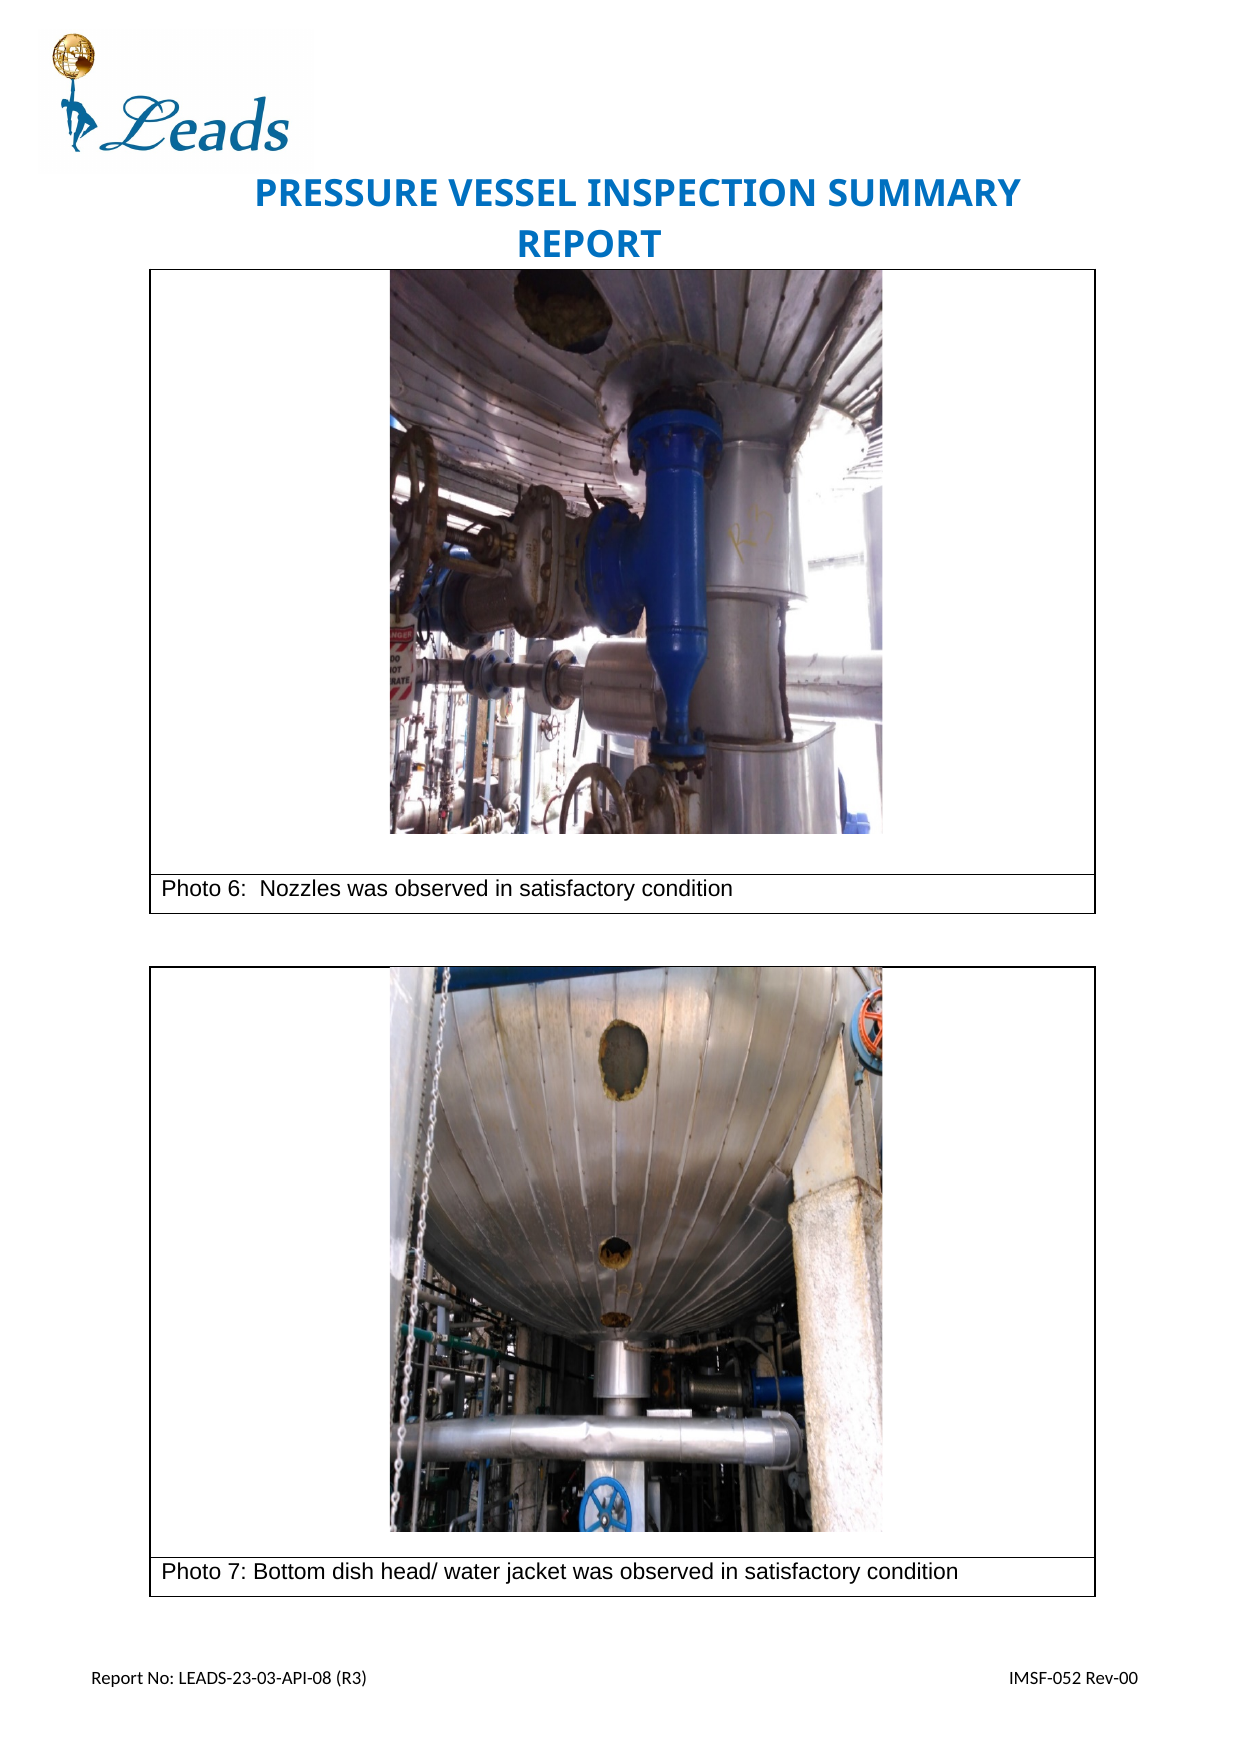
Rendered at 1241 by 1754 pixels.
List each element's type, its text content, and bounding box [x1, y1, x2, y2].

table_cell [151, 270, 1094, 873]
picture [389, 967, 883, 1532]
table_cell Photo 6: Nozzles was observed in satisfactory condition [151, 875, 1094, 912]
table_cell Photo 7: Bottom dish head/ water jacket was observed in satisfactory condition [151, 1558, 1094, 1596]
picture [37, 29, 314, 174]
picture [389, 270, 883, 834]
table_header [151, 968, 1094, 1557]
